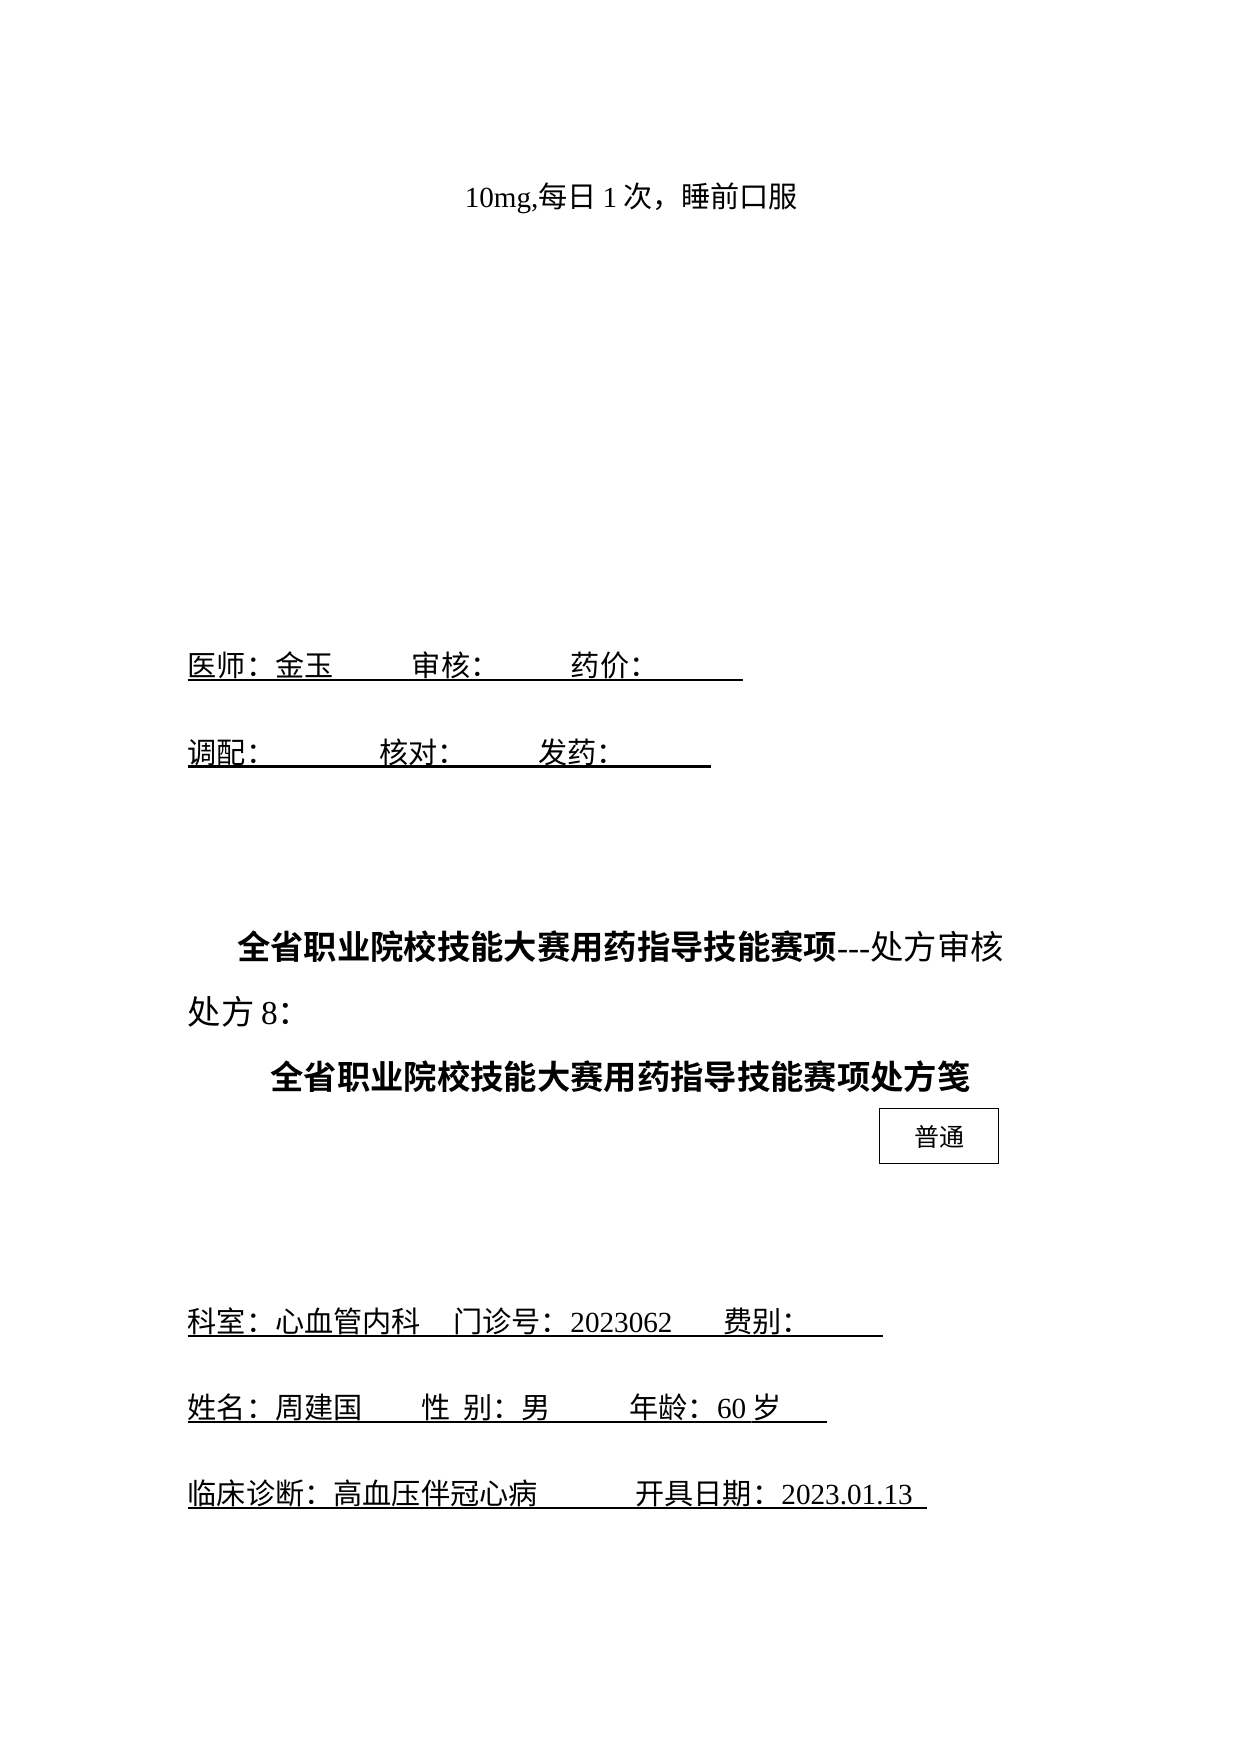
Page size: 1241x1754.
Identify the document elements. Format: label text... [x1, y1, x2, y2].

text 处方8： [187, 978, 1053, 1043]
text 临床诊断：高血压伴冠心病 开具日期：2023.01.13 [187, 1459, 1053, 1524]
text 10mg,每日1次，睡前口服 [187, 162, 1053, 227]
text 科室：心血管内科 门诊号：2023062 费别： [187, 1287, 1053, 1352]
text 调配： 核对： 发药： [187, 718, 1053, 783]
text 全省职业院校技能大赛用药指导技能赛项---处方审核 [187, 913, 1053, 978]
text 姓名：周建国 性 别：男 年龄：60岁 [187, 1373, 1053, 1438]
text 医师：金玉 审核： 药价： [187, 632, 1053, 697]
text 全省职业院校技能大赛用药指导技能赛项处方笺 [187, 1043, 1053, 1108]
